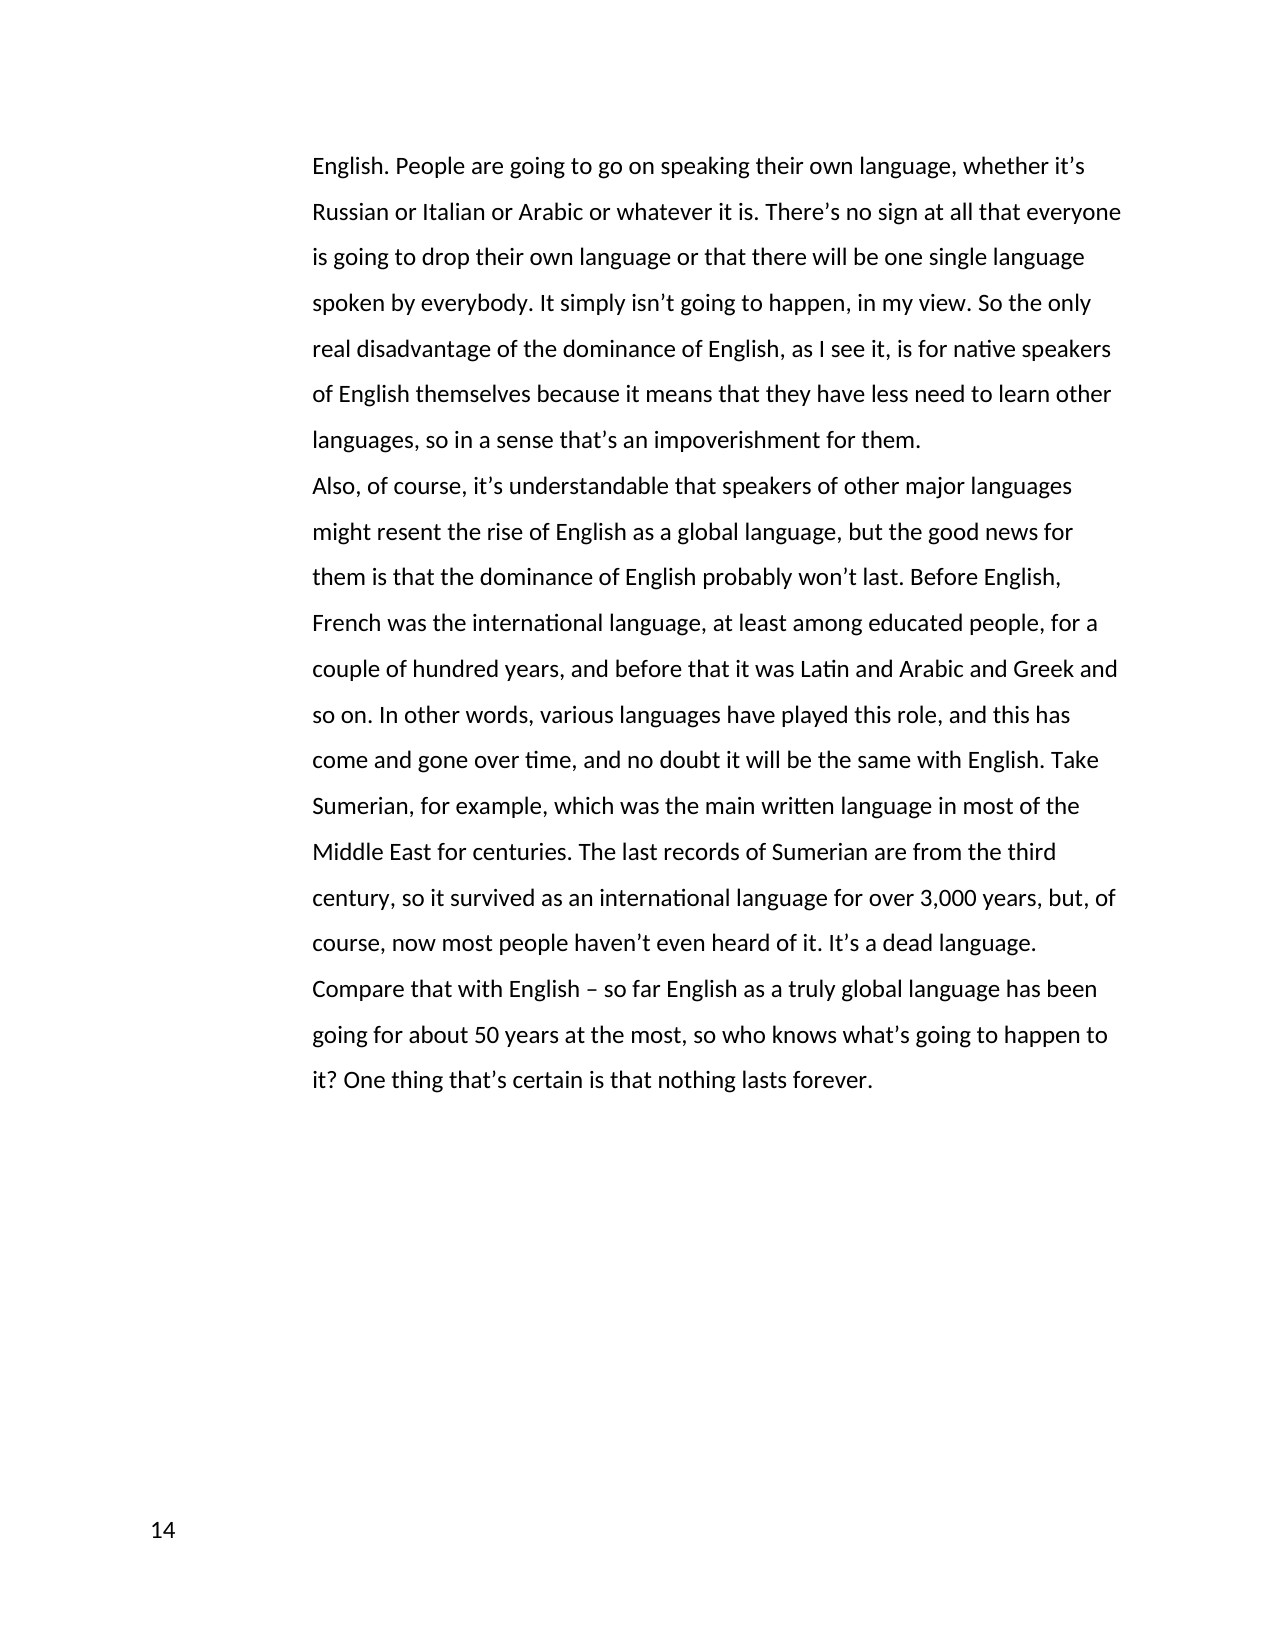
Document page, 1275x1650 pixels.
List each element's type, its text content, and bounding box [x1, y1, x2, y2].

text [150, 150, 1125, 455]
text Also, of course, it’s understandable that speakers of other major languages might resent the rise of English as a global language, but the good news for them is that the dominance of English probably won’t last. Before English, French was the international language, at least among educated people, for a couple of hundred years, and before that it was Latin and Arabic and Greek and so on. In other words, various languages have played this role, and this has come and gone over time, and no doubt it will be the same with English. Take Sumerian, for example, which was the main written language in most of the Middle East for centuries. The last records of Sumerian are from the third century, so it survived as an international language for over 3,000 years, but, of course, now most people haven’t even heard of it. It’s a dead language. Compare that with English – so far English as a truly global language has been going for about 50 years at the most, so who knows what’s going to happen to it? One thing that’s certain is that nothing lasts forever. [150, 470, 1125, 1095]
